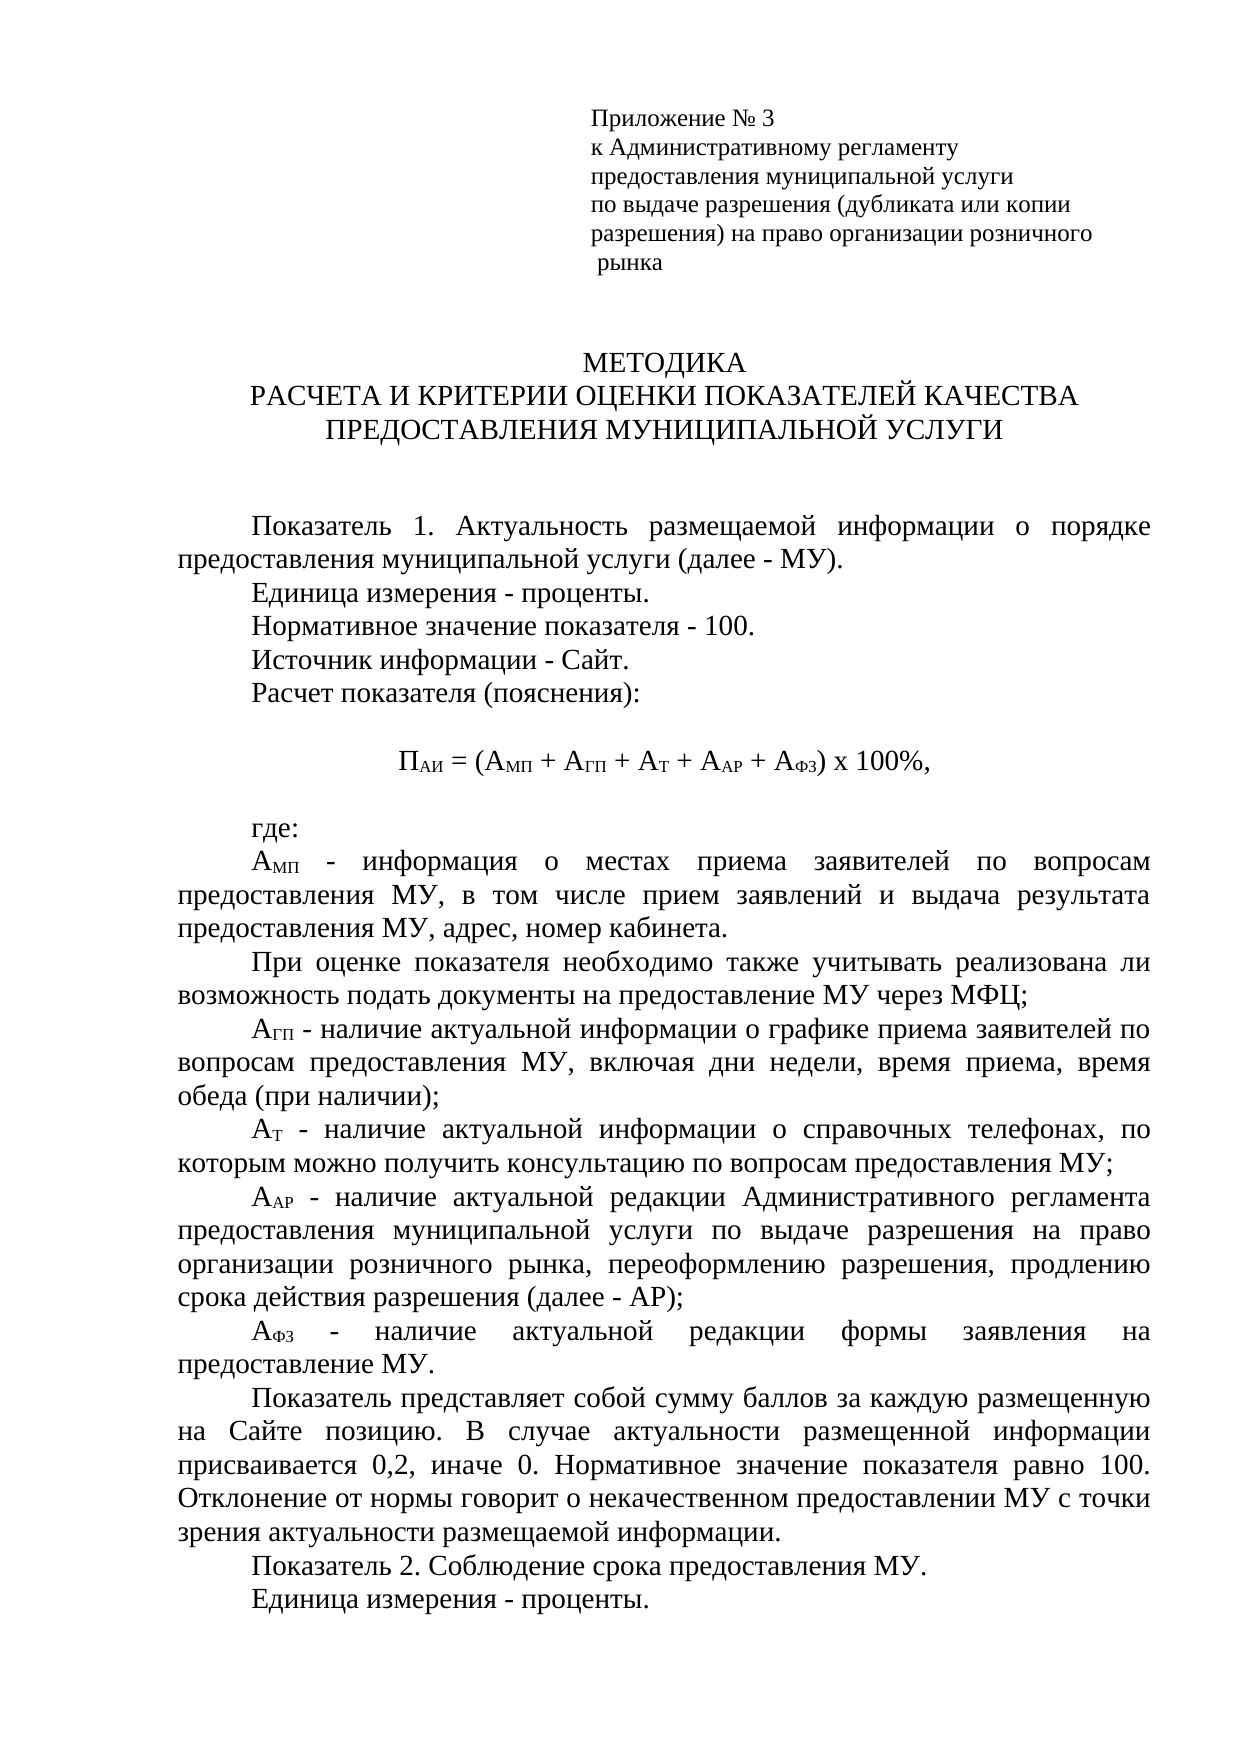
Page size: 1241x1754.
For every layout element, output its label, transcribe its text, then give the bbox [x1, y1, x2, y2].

text Нормативное значение показателя - 100. [177, 608, 1152, 642]
text по выдаче разрешения (дубликата или копии [177, 189, 1152, 218]
text МЕТОДИКА [177, 345, 1152, 378]
text АГП - наличие актуальной информации о графике приема заявителей по вопросам предоставления МУ, включая дни недели, время приема, время обеда (при наличии); [177, 1011, 1152, 1112]
text АТ - наличие актуальной информации о справочных телефонах, по которым можно получить консультацию по вопросам предоставления МУ; [177, 1112, 1152, 1179]
text где: [177, 810, 1152, 843]
text рынка [177, 247, 1152, 276]
text Показатель 1. Актуальность размещаемой информации о порядке предоставления муниципальной услуги (далее - МУ). [177, 508, 1152, 575]
text к Административному регламенту [177, 132, 1152, 161]
text АМП - информация о местах приема заявителей по вопросам предоставления МУ, в том числе прием заявлений и выдача результата предоставления МУ, адрес, номер кабинета. [177, 843, 1152, 944]
text ПАИ = (АМП + АГП + АТ + ААР + АФЗ) x 100%, [177, 743, 1152, 776]
text ПРЕДОСТАВЛЕНИЯ МУНИЦИПАЛЬНОЙ УСЛУГИ [177, 412, 1152, 446]
text Приложение № 3 [177, 103, 1152, 132]
text АФЗ - наличие актуальной редакции формы заявления на предоставление МУ. [177, 1313, 1152, 1380]
text Источник информации - Сайт. [177, 642, 1152, 676]
text ААР - наличие актуальной редакции Административного регламента предоставления муниципальной услуги по выдаче разрешения на право организации розничного рынка, переоформлению разрешения, продлению срока действия разрешения (далее - АР); [177, 1179, 1152, 1313]
text При оценке показателя необходимо также учитывать реализована ли возможность подать документы на предоставление МУ через МФЦ; [177, 944, 1152, 1011]
text Показатель 2. Соблюдение срока предоставления МУ. [177, 1548, 1152, 1581]
text Расчет показателя (пояснения): [177, 676, 1152, 709]
text РАСЧЕТА И КРИТЕРИИ ОЦЕНКИ ПОКАЗАТЕЛЕЙ КАЧЕСТВА [177, 378, 1152, 412]
text Единица измерения - проценты. [177, 575, 1152, 608]
text Единица измерения - проценты. [177, 1581, 1152, 1615]
text Показатель представляет собой сумму баллов за каждую размещенную на Сайте позицию. В случае актуальности размещенной информации присваивается 0,2, иначе 0. Нормативное значение показателя равно 100. Отклонение от нормы говорит о некачественном предоставлении МУ с точки зрения актуальности размещаемой информации. [177, 1380, 1152, 1548]
text разрешения) на право организации розничного [177, 218, 1152, 247]
text предоставления муниципальной услуги [177, 161, 1152, 189]
